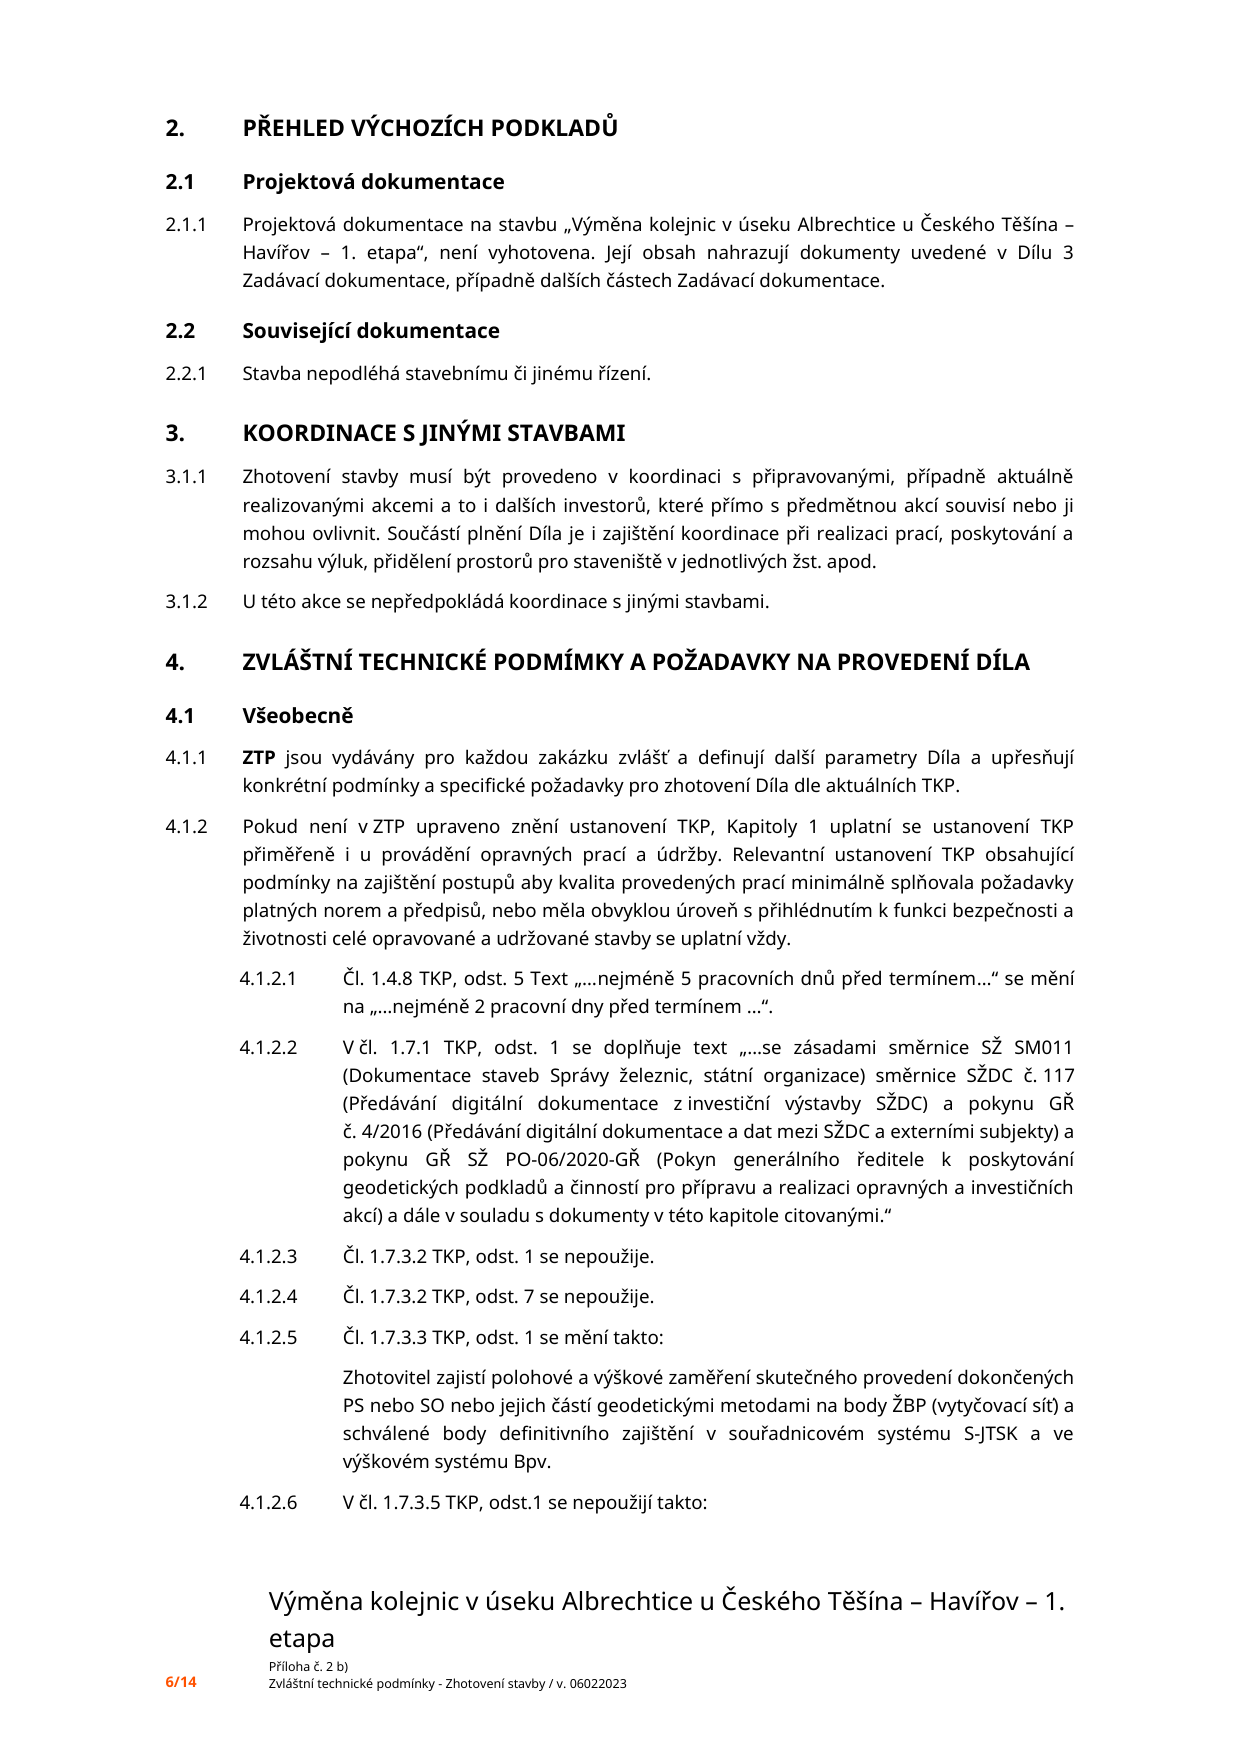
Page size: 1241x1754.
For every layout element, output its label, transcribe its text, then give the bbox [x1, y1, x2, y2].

text Zhotovení stavby musí být provedeno v koordinaci s připravovanými, případně aktuálně realizovanými akcemi a to i dalších investorů, které přímo s předmětnou akcí souvisí nebo ji mohou ovlivnit. Součástí plnění Díla je i zajištění koordinace při realizaci prací, poskytování a rozsahu výluk, přidělení prostorů pro staveniště v jednotlivých žst. apod. [165, 464, 1075, 573]
text Čl. 1.4.8 TKP, odst. 5 Text „…nejméně 5 pracovních dnů před termínem…“ se mění na „…nejméně 2 pracovní dny před termínem …“. [239, 966, 1075, 1019]
text Stavba nepodléhá stavebnímu či jinému řízení. [165, 360, 1075, 385]
text Všeobecně [165, 701, 1075, 729]
text ZTP jsou vydávány pro každou zakázku zvlášť a definují další parametry Díla a upřesňují konkrétní podmínky a specifické požadavky pro zhotovení Díla dle aktuálních TKP. [165, 744, 1075, 798]
text Čl. 1.7.3.3 TKP, odst. 1 se mění takto: [239, 1324, 1075, 1349]
text Čl. 1.7.3.2 TKP, odst. 1 se nepoužije. [239, 1243, 1075, 1268]
text Projektová dokumentace na stavbu „Výměna kolejnic v úseku Albrechtice u Českého Těšína – Havířov – 1. etapa“, není vyhotovena. Její obsah nahrazují dokumenty uvedené v Dílu 3 Zadávací dokumentace, případně dalších částech Zadávací dokumentace. [165, 211, 1075, 293]
text Související dokumentace [165, 316, 1075, 344]
text Zvláštní TECHNICKÉ podmímky a požadavky na PROVEDENÍ DÍLA [165, 646, 1075, 677]
text Čl. 1.7.3.2 TKP, odst. 7 se nepoužije. [239, 1283, 1075, 1309]
text V čl. 1.7.3.5 TKP, odst.1 se nepoužijí takto: [239, 1489, 1075, 1514]
text Pokud není v ZTP upraveno znění ustanovení TKP, Kapitoly 1 uplatní se ustanovení TKP přiměřeně i u provádění opravných prací a údržby. Relevantní ustanovení TKP obsahující podmínky na zajištění postupů aby kvalita provedených prací minimálně splňovala požadavky platných norem a předpisů, nebo měla obvyklou úroveň s přihlédnutím k funkci bezpečnosti a životnosti celé opravované a udržované stavby se uplatní vždy. [165, 813, 1075, 951]
text PŘEHLED VÝCHOZÍCH PODKLADŮ [165, 112, 1075, 143]
text KOORDINACE S JINÝMI STAVBAMI [165, 417, 1075, 448]
list Zhotovitel zajistí polohové a výškové zaměření skutečného provedení dokončených PS nebo SO nebo jejich částí geodetickými metodami na body ŽBP (vytyčovací síť) a schválené body definitivního zajištění v souřadnicovém systému S-JTSK a ve výškovém systému Bpv. [343, 1364, 1075, 1474]
text Projektová dokumentace [165, 167, 1075, 196]
text U této akce se nepředpokládá koordinace s jinými stavbami. [165, 588, 1075, 614]
text V čl. 1.7.1 TKP, odst. 1 se doplňuje text „…se zásadami směrnice SŽ SM011 (Dokumentace staveb Správy železnic, státní organizace) směrnice SŽDC č. 117 (Předávání digitální dokumentace z investiční výstavby SŽDC) a pokynu GŘ č. 4/2016 (Předávání digitální dokumentace a dat mezi SŽDC a externími subjekty) a pokynu GŘ SŽ PO-06/2020-GŘ (Pokyn generálního ředitele k poskytování geodetických podkladů a činností pro přípravu a realizaci opravných a investičních akcí) a dále v souladu s dokumenty v této kapitole citovanými.“ [239, 1034, 1075, 1228]
